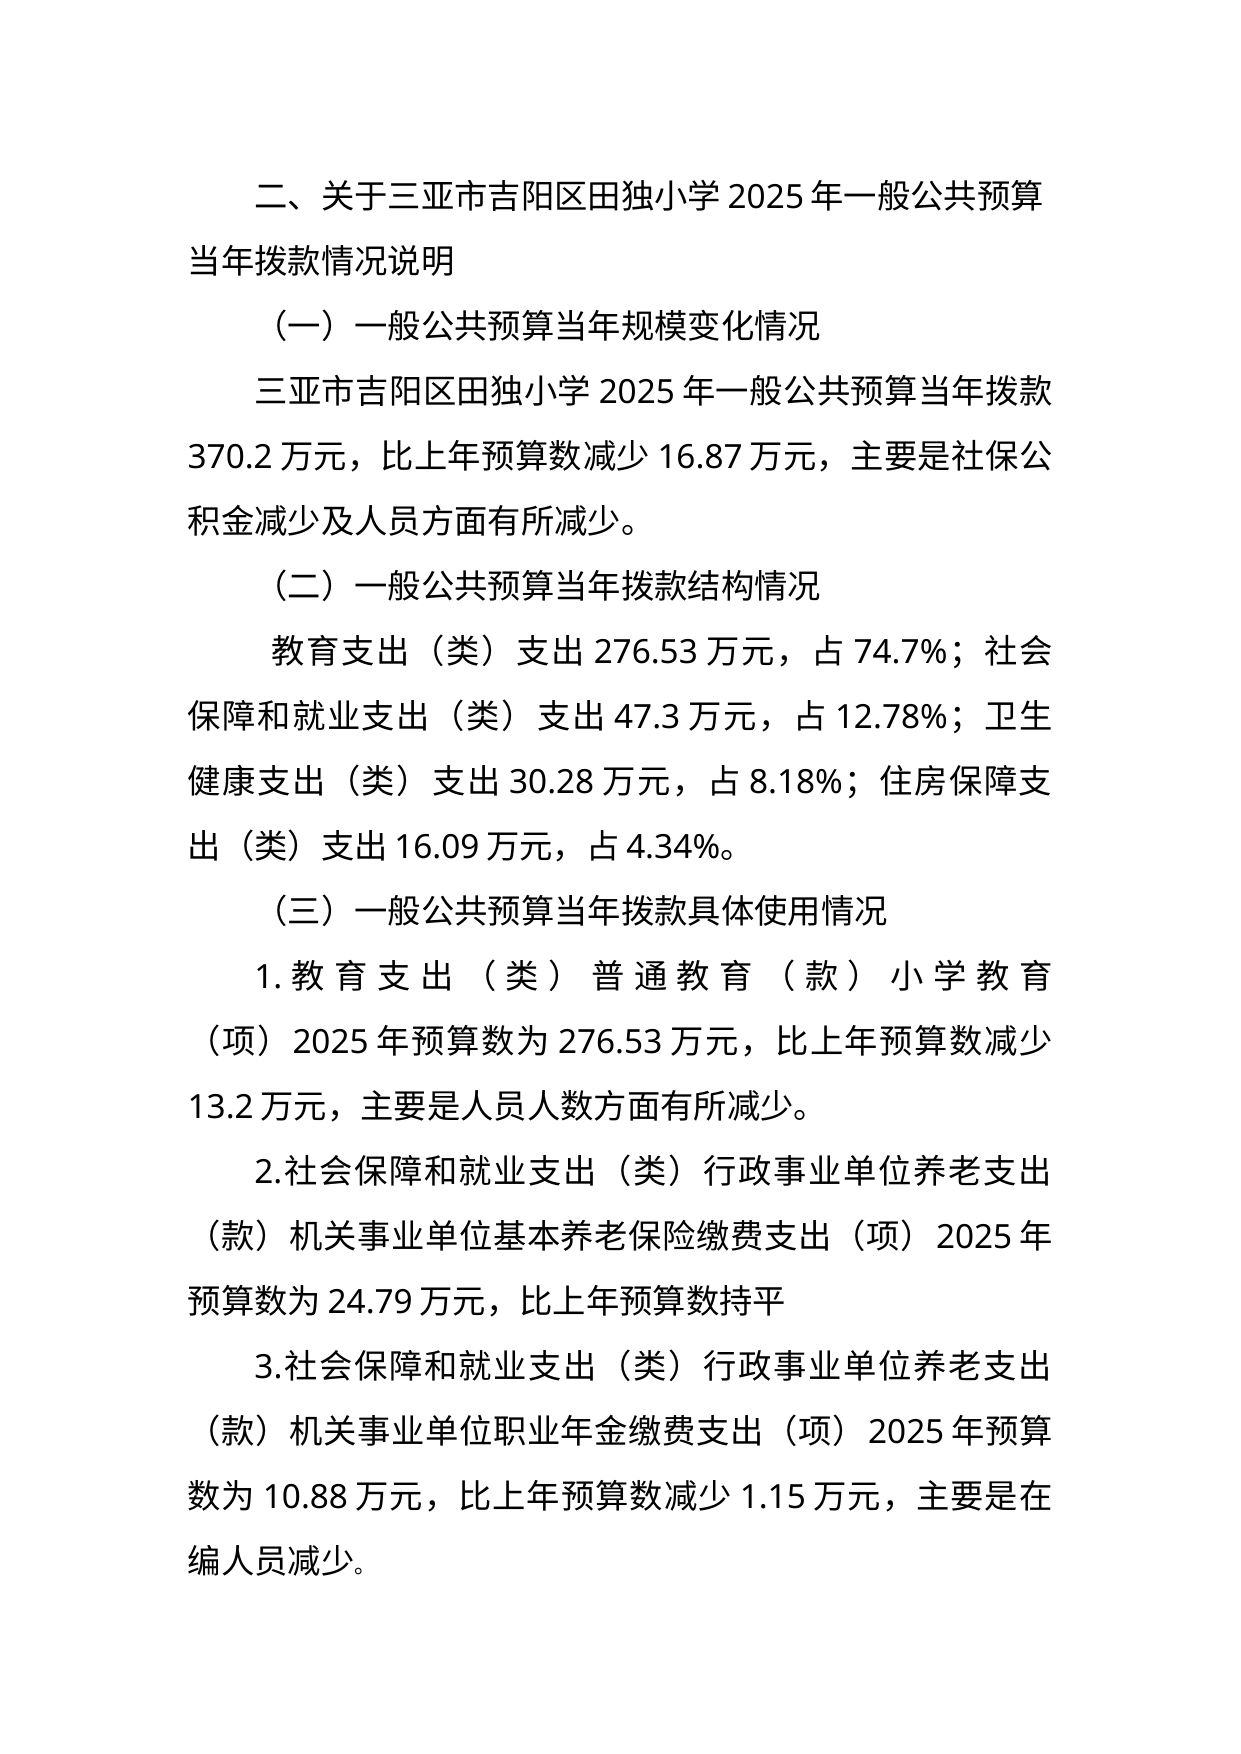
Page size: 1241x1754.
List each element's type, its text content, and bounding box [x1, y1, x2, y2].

text 三亚市吉阳区田独小学2025年一般公共预算当年拨款370.2万元，比上年预算数减少16.87万元，主要是社保公积金减少及人员方面有所减少。 [187, 357, 1053, 552]
text （一）一般公共预算当年规模变化情况 [187, 292, 1053, 357]
text （二）一般公共预算当年拨款结构情况 [187, 552, 1053, 617]
text 3.社会保障和就业支出（类）行政事业单位养老支出（款）机关事业单位职业年金缴费支出（项）2025年预算数为10.88万元，比上年预算数减少1.15万元，主要是在编人员减少。 [187, 1332, 1053, 1592]
text （三）一般公共预算当年拨款具体使用情况 [187, 877, 1053, 942]
text 教育支出（类）支出276.53万元，占74.7%；社会保障和就业支出（类）支出47.3万元，占12.78%；卫生健康支出（类）支出30.28万元，占8.18%；住房保障支出（类）支出16.09万元，占4.34%。 [187, 617, 1053, 877]
text 二、关于三亚市吉阳区田独小学2025年一般公共预算当年拨款情况说明 [187, 162, 1053, 292]
text 1.教育支出（类）普通教育（款）小学教育（项）2025年预算数为276.53万元，比上年预算数减少13.2万元，主要是人员人数方面有所减少。 [187, 942, 1053, 1137]
text 2.社会保障和就业支出（类）行政事业单位养老支出（款）机关事业单位基本养老保险缴费支出（项）2025年预算数为24.79万元，比上年预算数持平 [187, 1137, 1053, 1332]
